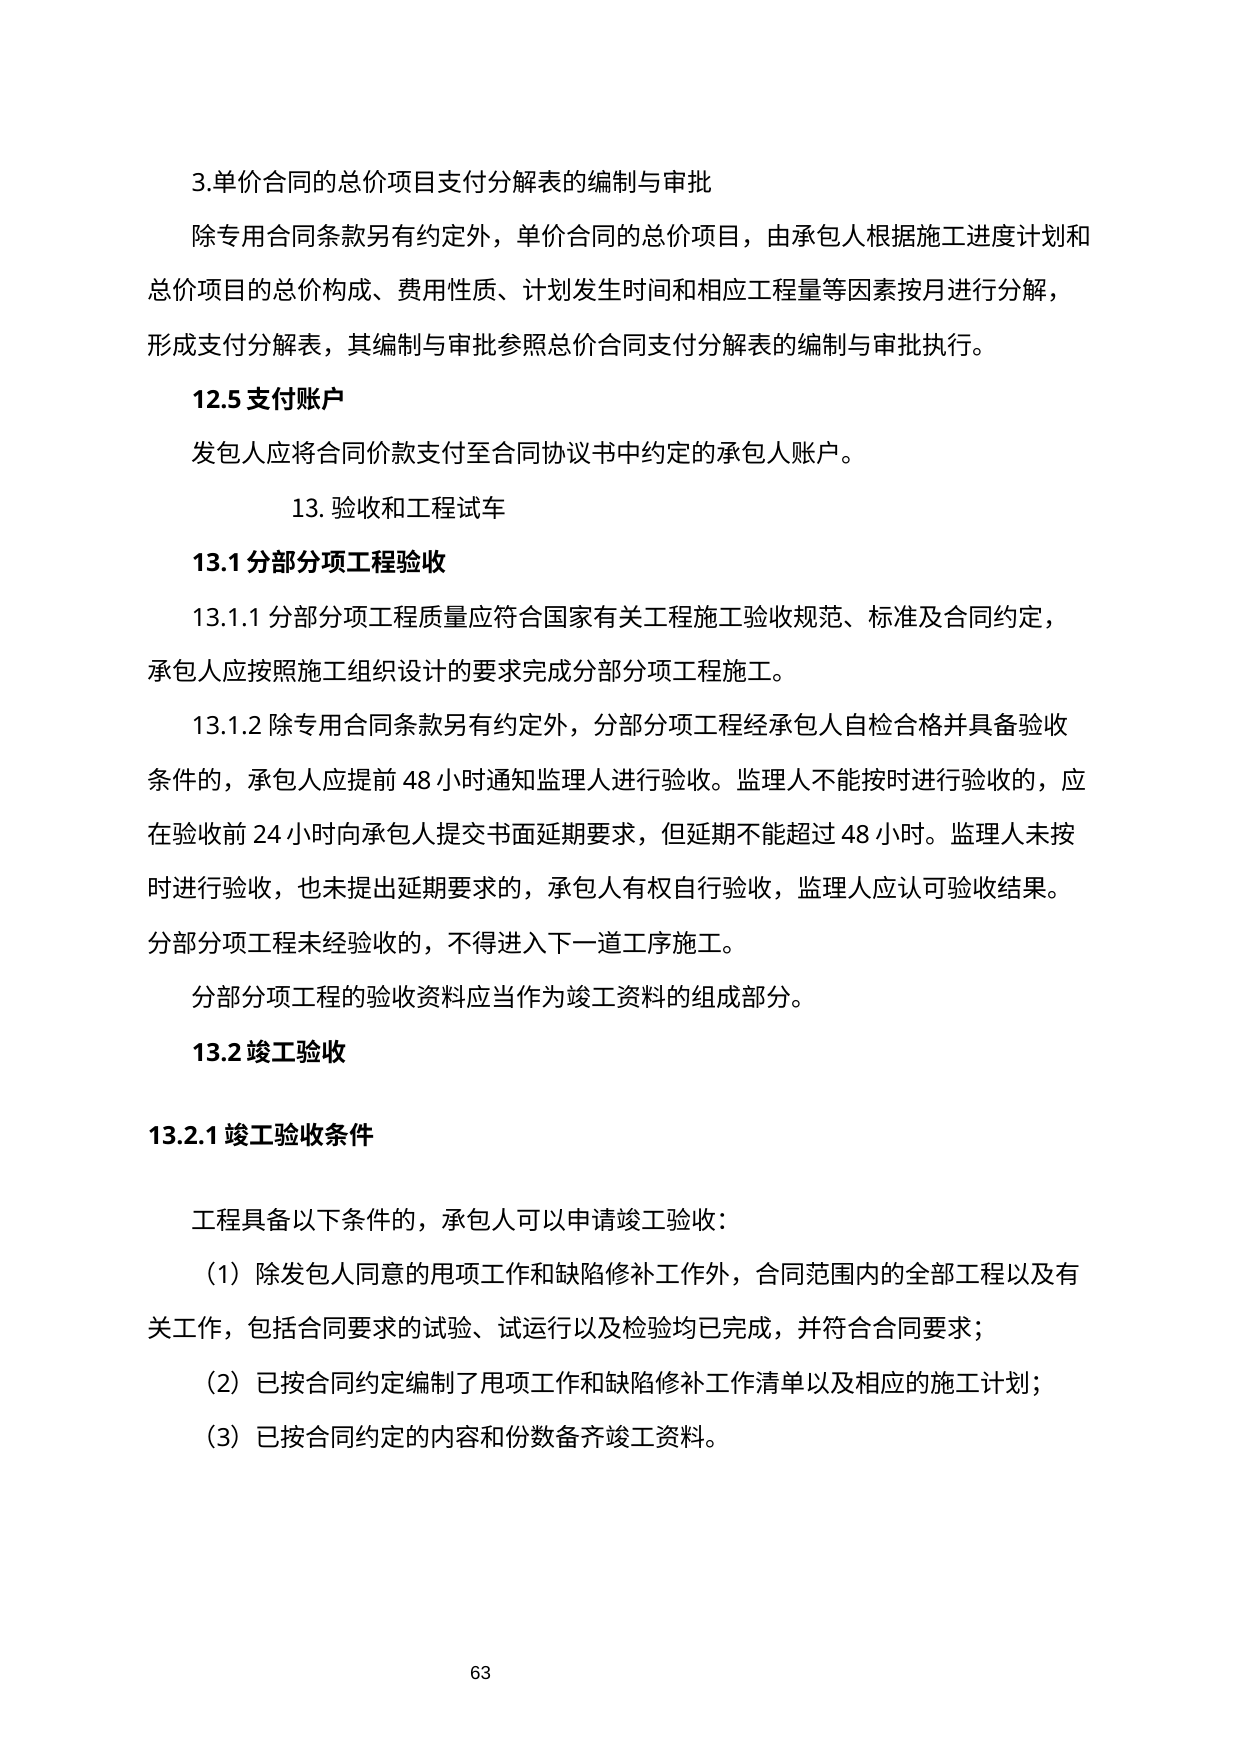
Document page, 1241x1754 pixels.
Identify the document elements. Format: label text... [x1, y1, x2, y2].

text 13.1.1 分部分项工程质量应符合国家有关工程施工验收规范、标准及合同约定，承包人应按照施工组织设计的要求完成分部分项工程施工。 [148, 597, 1093, 688]
text （1）除发包人同意的甩项工作和缺陷修补工作外，合同范围内的全部工程以及有关工作，包括合同要求的试验、试运行以及检验均已完成，并符合合同要求； [148, 1254, 1093, 1345]
text 13.1.2 除专用合同条款另有约定外，分部分项工程经承包人自检合格并具备验收条件的，承包人应提前48小时通知监理人进行验收。监理人不能按时进行验收的，应在验收前24小时向承包人提交书面延期要求，但延期不能超过48小时。监理人未按时进行验收，也未提出延期要求的，承包人有权自行验收，监理人应认可验收结果。分部分项工程未经验收的，不得进入下一道工序施工。 [148, 706, 1093, 959]
subtitle 13.1分部分项工程验收 [148, 543, 1093, 579]
text 除专用合同条款另有约定外，单价合同的总价项目，由承包人根据施工进度计划和总价项目的总价构成、费用性质、计划发生时间和相应工程量等因素按月进行分解，形成支付分解表，其编制与审批参照总价合同支付分解表的编制与审批执行。 [148, 216, 1093, 361]
subtitle 12.5支付账户 [148, 379, 1093, 416]
subtitle 13. 验收和工程试车 [241, 488, 1093, 524]
text （2）已按合同约定编制了甩项工作和缺陷修补工作清单以及相应的施工计划； [148, 1363, 1093, 1399]
subtitle 13.2.1竣工验收条件 [148, 1116, 1093, 1152]
text 3.单价合同的总价项目支付分解表的编制与审批 [148, 162, 1093, 198]
subtitle 13.2竣工验收 [148, 1032, 1093, 1068]
text （3）已按合同约定的内容和份数备齐竣工资料。 [148, 1418, 1093, 1454]
text 分部分项工程的验收资料应当作为竣工资料的组成部分。 [148, 978, 1093, 1014]
text 发包人应将合同价款支付至合同协议书中约定的承包人账户。 [148, 434, 1093, 470]
text 工程具备以下条件的，承包人可以申请竣工验收： [148, 1200, 1093, 1236]
